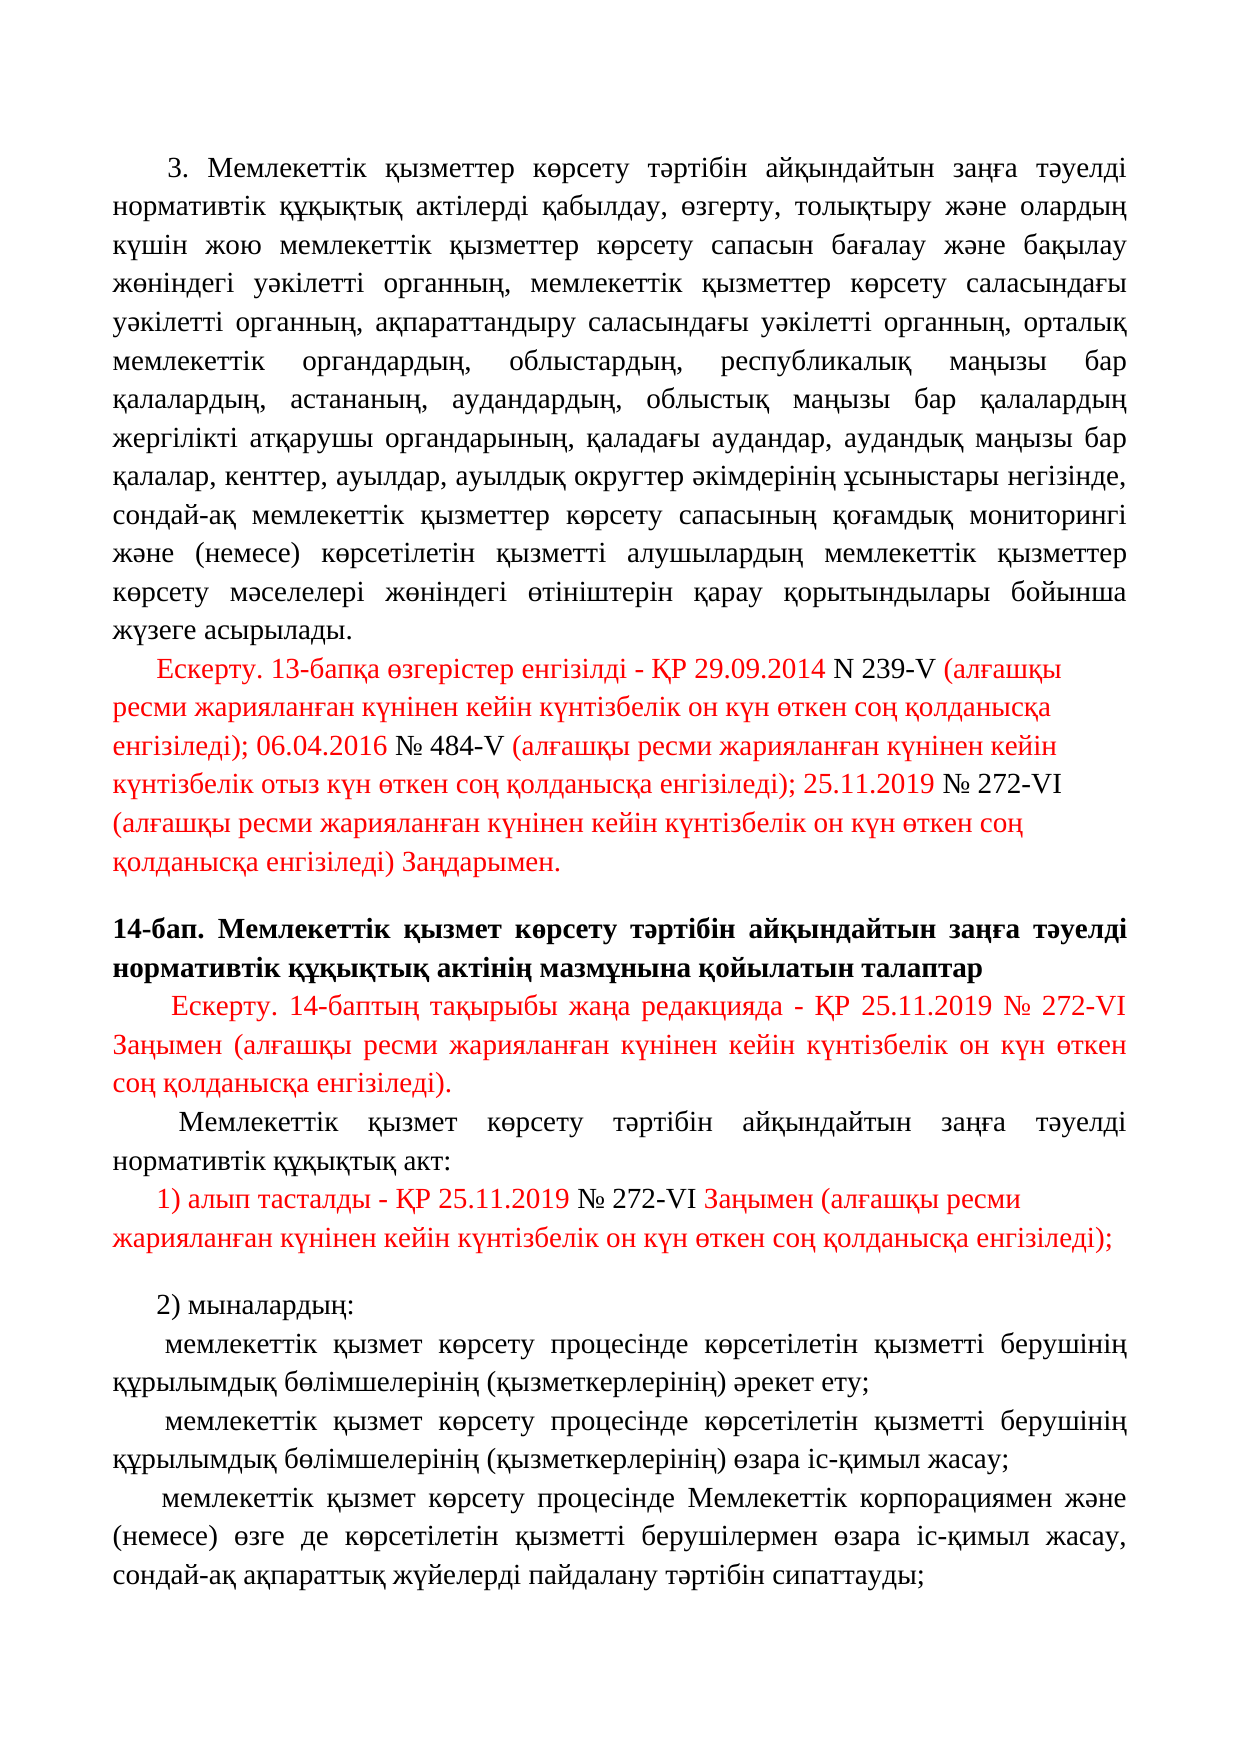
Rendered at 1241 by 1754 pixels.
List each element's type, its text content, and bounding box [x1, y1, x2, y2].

text Ескерту. 13-бапқа өзгерістер енгізілді - ҚР 29.09.2014 N 239-V (алғашқы ресми жарияланған күнінен кейiн күнтiзбелiк он күн өткен соң қолданысқа енгiзiледi); 06.04.2016 № 484-V (алғашқы ресми жарияланған күнінен кейін күнтізбелік отыз күн өткен соң қолданысқа енгізіледі); 25.11.2019 № 272-VI (алғашқы ресми жарияланған күнінен кейін күнтізбелік он күн өткен соң қолданысқа енгізіледі) Заңдарымен. [112, 651, 1128, 907]
text мемлекеттік қызмет көрсету процесінде Мемлекеттік корпорациямен және (немесе) өзге де көрсетілетін қызметті берушілермен өзара іс-қимыл жасау, сондай-ақ ақпараттық жүйелерді пайдалану тәртібін сипаттауды; [112, 1480, 1128, 1591]
text мемлекеттік қызмет көрсету процесінде көрсетілетін қызметті берушінің құрылымдық бөлімшелерінің (қызметкерлерінің) әрекет ету; [112, 1326, 1128, 1398]
text 3. Мемлекеттік қызметтер көрсету тәртібін айқындайтын заңға тәуелді нормативтік құқықтық актілерді қабылдау, өзгерту, толықтыру және олардың күшін жою мемлекеттік қызметтер көрсету сапасын бағалау және бақылау жөніндегі уәкілетті органның, мемлекеттік қызметтер көрсету саласындағы уәкілетті органның, ақпараттандыру саласындағы уәкілетті органның, орталық мемлекеттік органдардың, облыстардың, республикалық маңызы бар қалалардың, астананың, аудандардың, облыстық маңызы бар қалалардың жергілікті атқарушы органдарының, қаладағы аудандар, аудандық маңызы бар қалалар, кенттер, ауылдар, ауылдық округтер әкімдерінің ұсыныстары негізінде, сондай-ақ мемлекеттік қызметтер көрсету сапасының қоғамдық мониторингі және (немесе) көрсетілетін қызметті алушылардың мемлекеттік қызметтер көрсету мәселелері жөніндегі өтініштерін қарау қорытындылары бойынша жүзеге асырылады. [112, 150, 1128, 646]
text 1) алып тасталды - ҚР 25.11.2019 № 272-VI Заңымен (алғашқы ресми жарияланған күнінен кейін күнтізбелік он күн өткен соң қолданысқа енгізіледі); [112, 1181, 1128, 1283]
text Мемлекеттік қызмет көрсету тәртібін айқындайтын заңға тәуелді нормативтік құқықтық акт: [112, 1104, 1128, 1176]
text Ескерту. 14-баптың тақырыбы жаңа редакцияда - ҚР 25.11.2019 № 272-VI Заңымен (алғашқы ресми жарияланған күнінен кейін күнтізбелік он күн өткен соң қолданысқа енгізіледі). [112, 988, 1128, 1099]
text 2) мыналардың: [112, 1287, 1128, 1321]
text 14-бап. Мемлекеттік қызмет көрсету тәртібін айқындайтын заңға тәуелді нормативтік құқықтық актінің мазмұнына қойылатын талаптар [112, 911, 1128, 983]
text мемлекеттік қызмет көрсету процесінде көрсетілетін қызметті берушінің құрылымдық бөлімшелерінің (қызметкерлерінің) өзара іс-қимыл жасау; [112, 1403, 1128, 1475]
